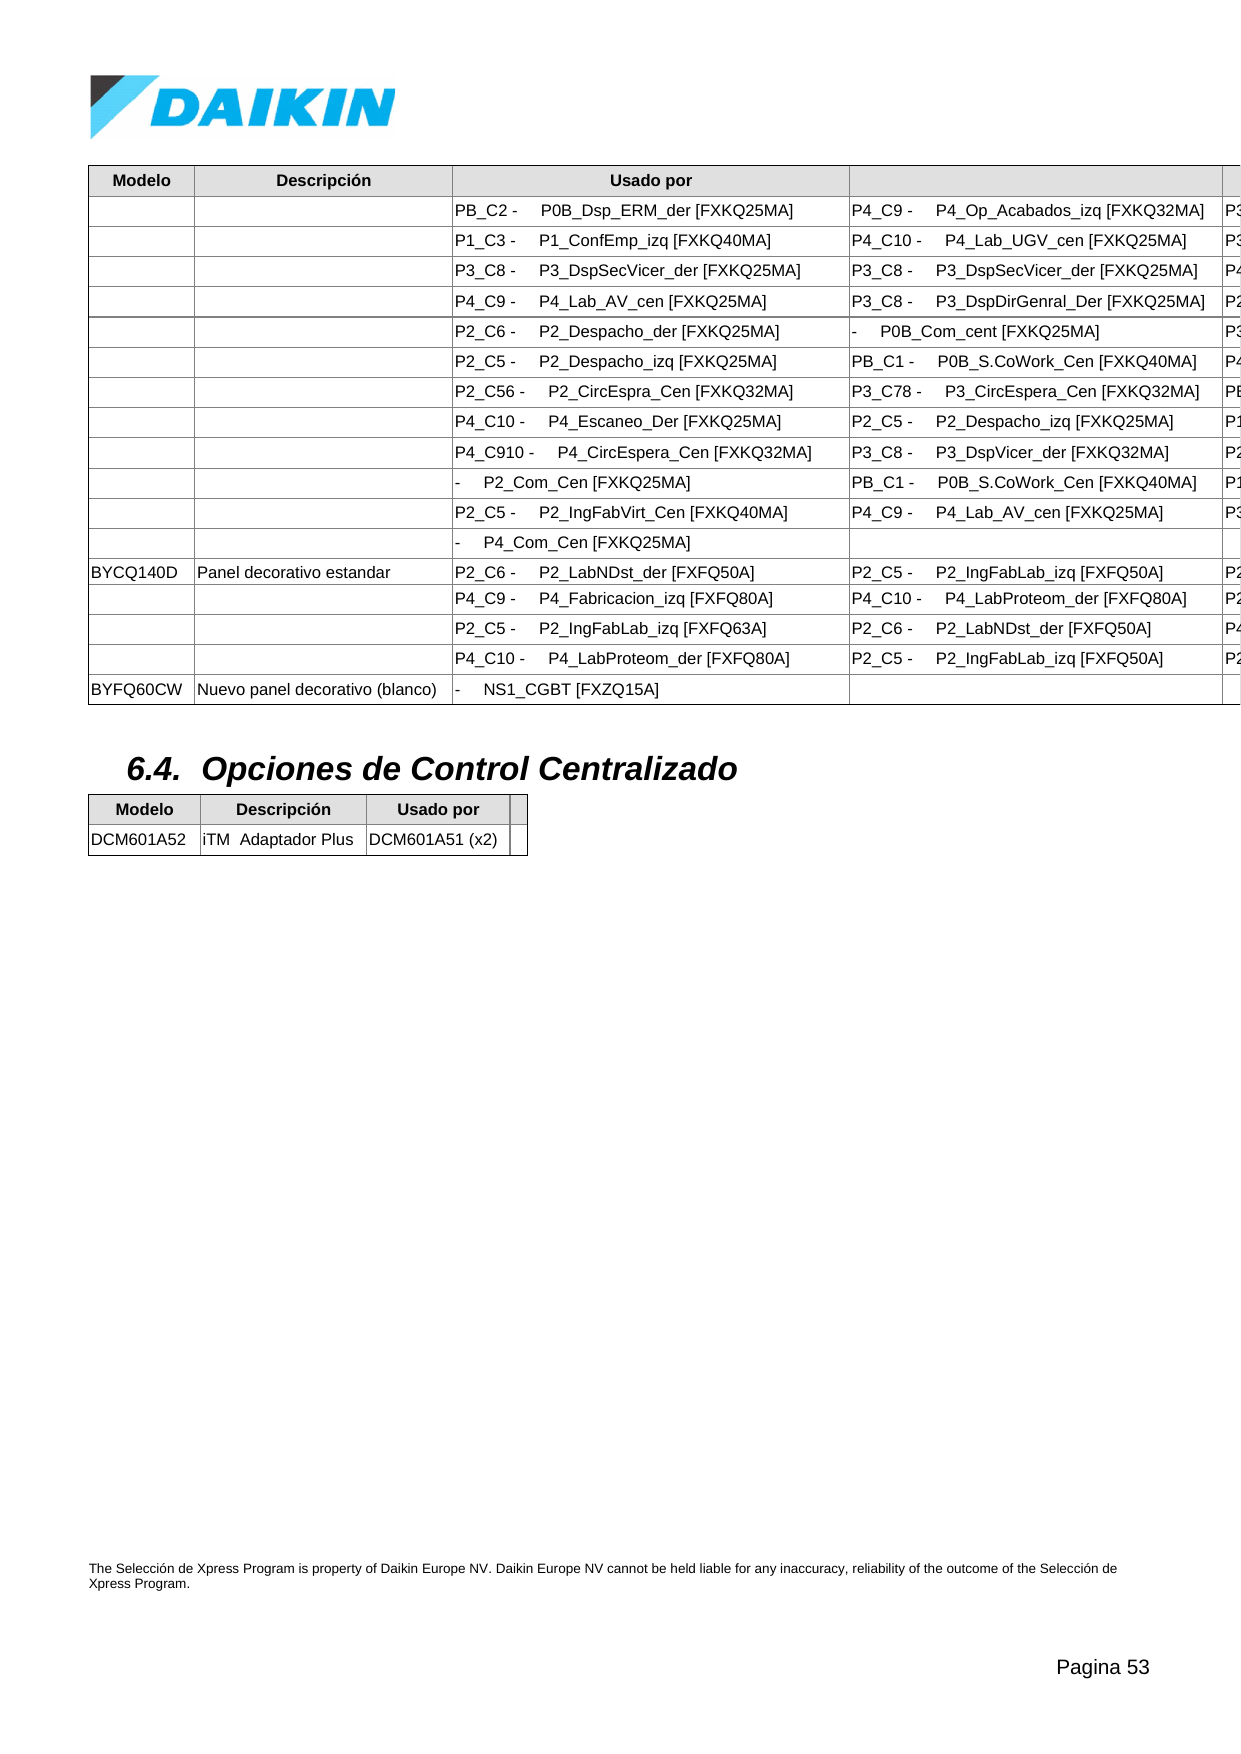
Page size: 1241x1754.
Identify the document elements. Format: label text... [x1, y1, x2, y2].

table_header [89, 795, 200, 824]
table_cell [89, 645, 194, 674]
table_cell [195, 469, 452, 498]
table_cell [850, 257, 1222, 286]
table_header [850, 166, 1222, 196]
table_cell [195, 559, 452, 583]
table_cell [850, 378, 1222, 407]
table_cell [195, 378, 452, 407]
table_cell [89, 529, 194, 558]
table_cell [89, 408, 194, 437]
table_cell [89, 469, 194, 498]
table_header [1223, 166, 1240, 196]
subtitle Opciones de Control Centralizado [126, 749, 1152, 788]
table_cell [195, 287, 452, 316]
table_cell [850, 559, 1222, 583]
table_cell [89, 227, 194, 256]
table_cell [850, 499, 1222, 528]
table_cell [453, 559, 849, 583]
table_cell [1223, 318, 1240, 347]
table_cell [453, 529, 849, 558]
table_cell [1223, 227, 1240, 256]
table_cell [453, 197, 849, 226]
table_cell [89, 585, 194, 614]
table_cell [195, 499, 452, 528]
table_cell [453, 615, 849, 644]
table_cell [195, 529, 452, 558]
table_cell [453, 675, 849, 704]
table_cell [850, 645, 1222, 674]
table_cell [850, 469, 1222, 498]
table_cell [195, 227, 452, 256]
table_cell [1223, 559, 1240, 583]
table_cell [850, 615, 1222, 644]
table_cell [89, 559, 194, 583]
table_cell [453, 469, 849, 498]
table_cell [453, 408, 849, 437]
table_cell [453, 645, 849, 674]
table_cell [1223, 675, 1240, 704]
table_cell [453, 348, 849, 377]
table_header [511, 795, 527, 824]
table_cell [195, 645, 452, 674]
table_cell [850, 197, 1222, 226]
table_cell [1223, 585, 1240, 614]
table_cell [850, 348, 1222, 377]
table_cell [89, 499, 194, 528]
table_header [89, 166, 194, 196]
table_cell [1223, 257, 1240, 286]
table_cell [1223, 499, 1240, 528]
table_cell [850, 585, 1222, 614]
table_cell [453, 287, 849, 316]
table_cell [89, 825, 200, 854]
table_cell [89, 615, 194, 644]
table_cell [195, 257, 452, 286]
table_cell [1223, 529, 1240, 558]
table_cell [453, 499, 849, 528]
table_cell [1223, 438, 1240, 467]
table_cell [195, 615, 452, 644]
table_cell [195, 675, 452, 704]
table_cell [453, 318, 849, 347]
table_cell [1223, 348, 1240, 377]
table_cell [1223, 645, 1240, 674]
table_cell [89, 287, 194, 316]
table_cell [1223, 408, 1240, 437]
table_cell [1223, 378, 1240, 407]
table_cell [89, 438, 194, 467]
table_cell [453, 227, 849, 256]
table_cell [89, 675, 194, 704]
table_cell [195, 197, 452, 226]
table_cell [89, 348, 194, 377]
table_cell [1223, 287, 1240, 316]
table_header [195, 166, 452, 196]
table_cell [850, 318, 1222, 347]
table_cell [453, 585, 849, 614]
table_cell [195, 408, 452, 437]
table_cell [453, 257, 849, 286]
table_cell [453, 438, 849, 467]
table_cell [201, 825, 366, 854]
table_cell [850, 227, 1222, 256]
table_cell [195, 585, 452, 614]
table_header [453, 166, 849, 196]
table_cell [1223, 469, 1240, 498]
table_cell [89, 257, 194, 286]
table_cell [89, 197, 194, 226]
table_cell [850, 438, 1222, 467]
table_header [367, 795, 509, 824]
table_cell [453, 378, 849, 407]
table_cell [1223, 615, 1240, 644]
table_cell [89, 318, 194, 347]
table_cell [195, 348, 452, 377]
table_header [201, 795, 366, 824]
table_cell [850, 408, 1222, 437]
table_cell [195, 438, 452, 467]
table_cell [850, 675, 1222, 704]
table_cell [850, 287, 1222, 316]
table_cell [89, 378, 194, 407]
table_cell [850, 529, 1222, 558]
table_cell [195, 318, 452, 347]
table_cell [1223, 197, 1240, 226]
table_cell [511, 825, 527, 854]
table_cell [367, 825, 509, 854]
